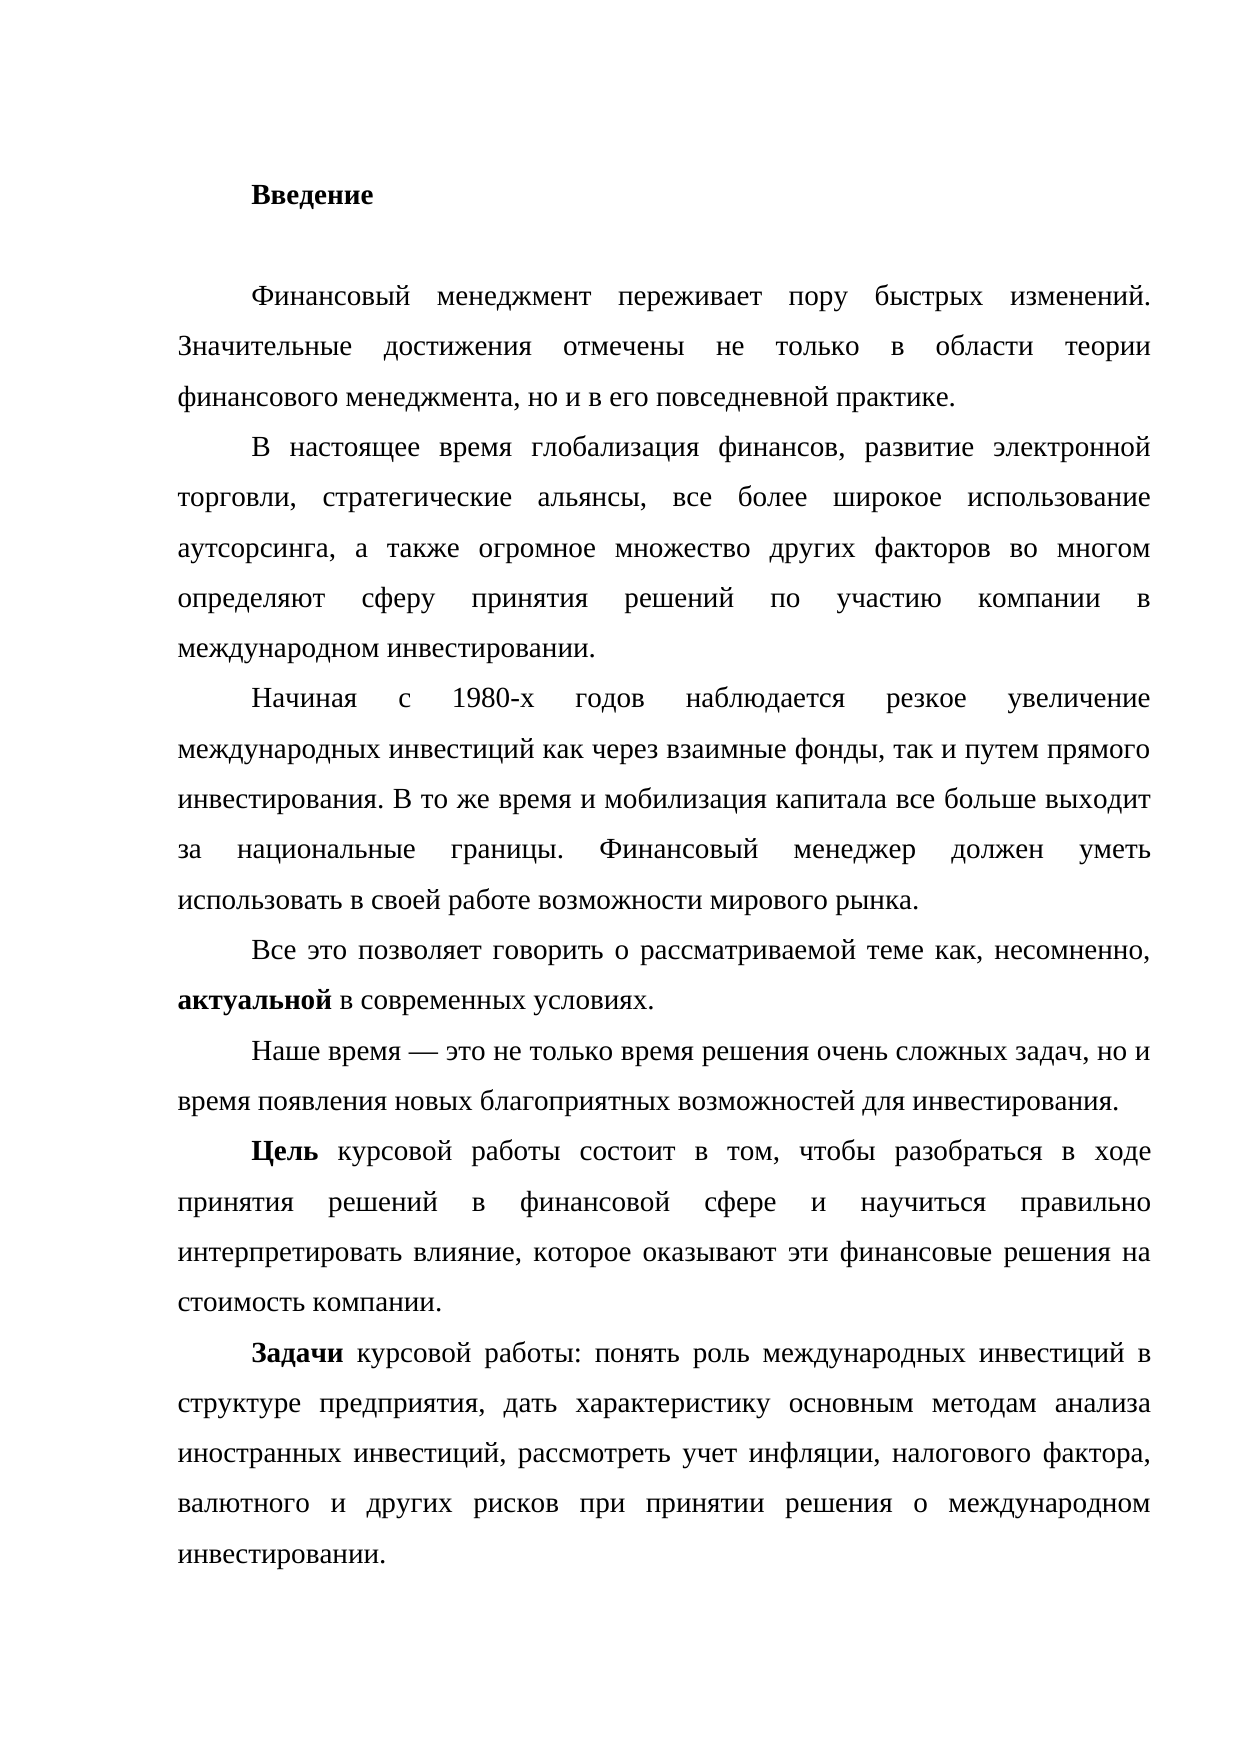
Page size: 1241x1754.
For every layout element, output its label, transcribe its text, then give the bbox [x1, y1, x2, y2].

text Задачи курсовой работы: понять роль международных инвестиций в структуре предприятия, дать характеристику основным методам анализа иностранных инвестиций, рассмотреть учет инфляции, налогового фактора, валютного и других рисков при принятии решения о международном инвестировании. [177, 1335, 1152, 1569]
text Финансовый менеджмент переживает пору быстрых изменений. Значительные достижения отмечены не только в области теории финансового менеджмента, но и в его повседневной практике. [177, 278, 1152, 412]
text Цель курсовой работы состоит в том, чтобы разобраться в ходе принятия решений в финансовой сфере и научиться правильно интерпретировать влияние, которое оказывают эти финансовые решения на стоимость компании. [177, 1133, 1152, 1318]
text Все это позволяет говорить о рассматриваемой теме как, несомненно, актуальной в современных условиях. [177, 932, 1152, 1016]
text Наше время — это не только время решения очень сложных задач, но и время появления новых благоприятных возможностей для инвестирования. [177, 1033, 1152, 1117]
text В настоящее время глобализация финансов, развитие электронной торговли, стратегические альянсы, все более широкое использование аутсорсинга, а также огромное множество других факторов во многом определяют сферу принятия решений по участию компании в международном инвестировании. [177, 429, 1152, 664]
subtitle Введение [177, 177, 1152, 211]
text Начиная с 1980-х годов наблюдается резкое увеличение международных инвестиций как через взаимные фонды, так и путем прямого инвестирования. В то же время и мобилизация капитала все больше выходит за национальные границы. Финансовый менеджер должен уметь использовать в своей работе возможности мирового рынка. [177, 681, 1152, 915]
